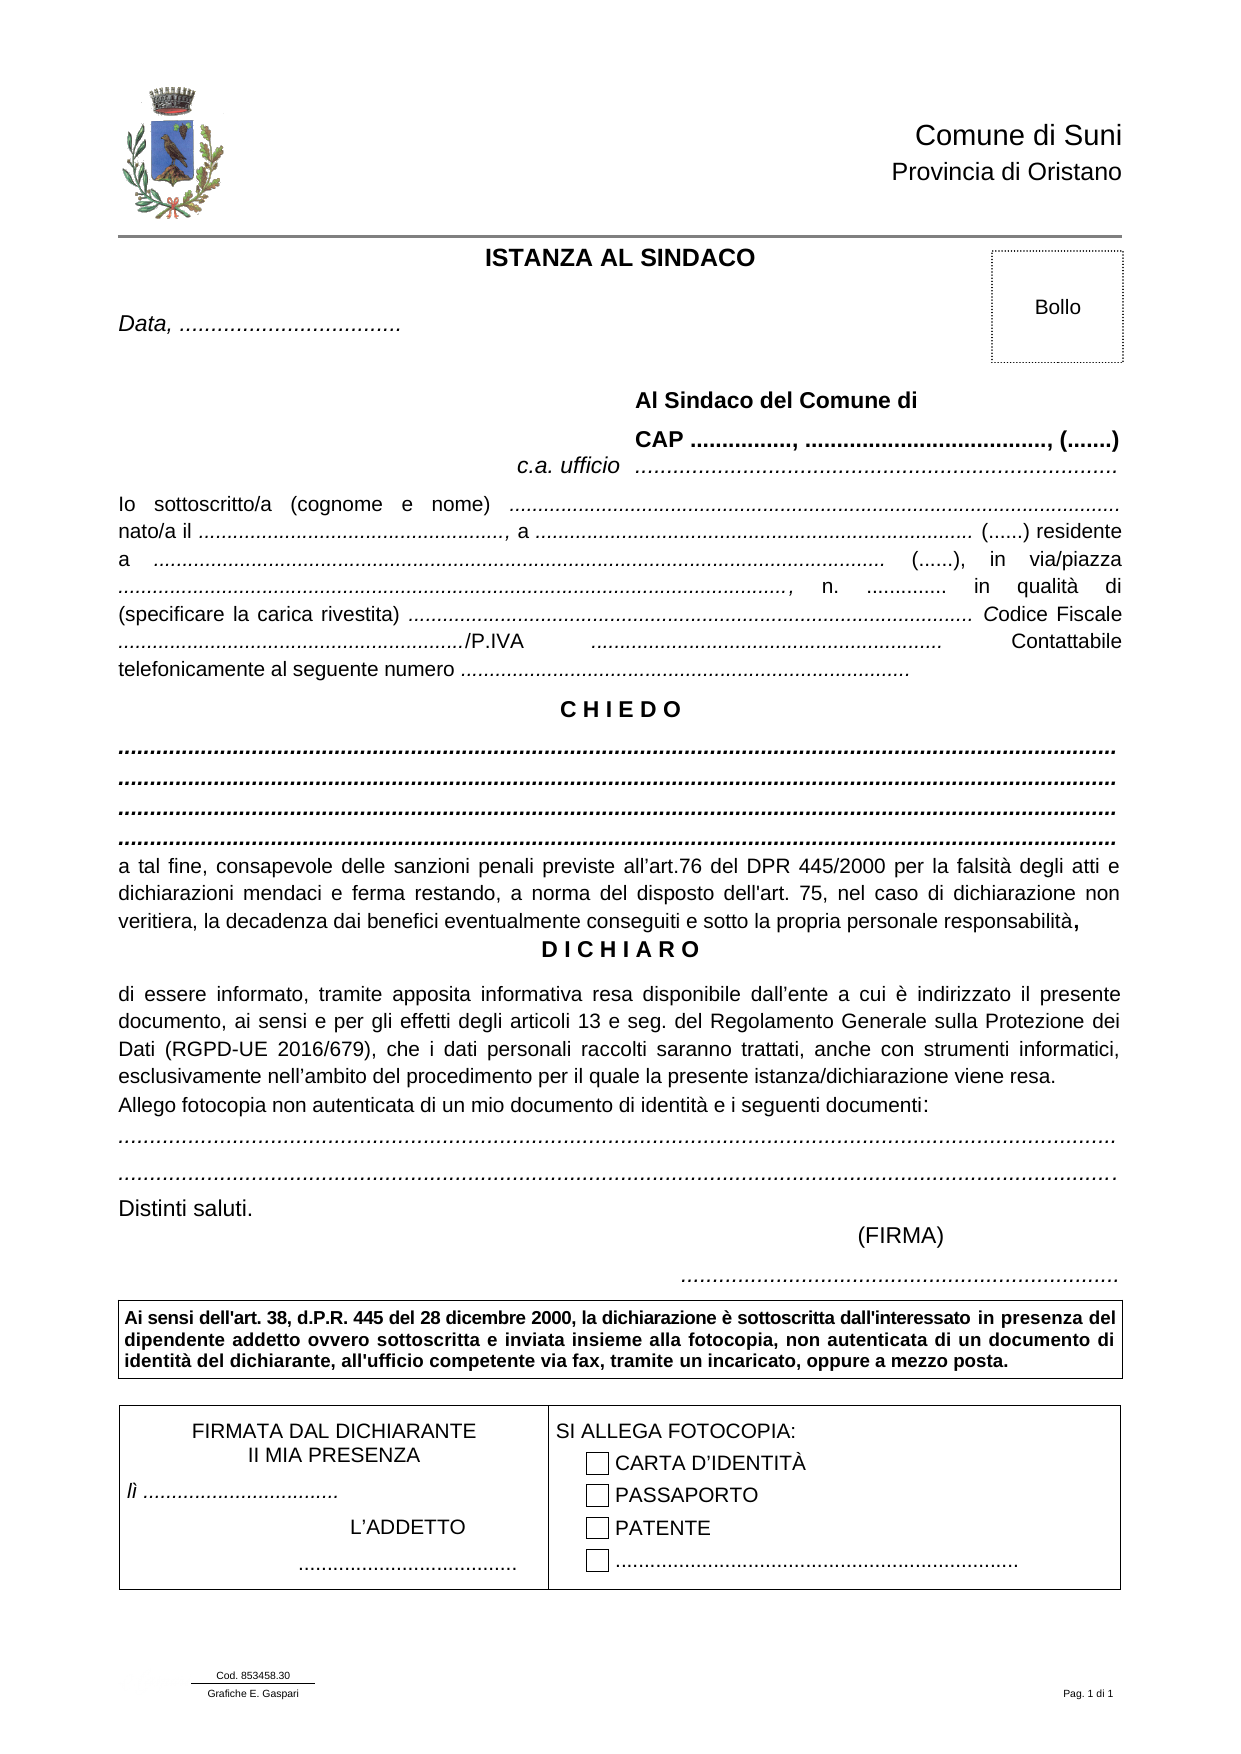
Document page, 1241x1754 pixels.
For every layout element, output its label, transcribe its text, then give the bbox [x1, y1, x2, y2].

subtitle D I C H I A R O [118, 936, 1122, 963]
text CAP ................, ......................................, (.......) [635, 426, 1122, 452]
subtitle ............................................................................................................................................................. ............................................................................................................................................................. ............................................................................................................................................................. ............................................................................................................................................................. a tal fine, consapevole delle sanzioni penali previste all’art.76 del DPR 445/2000 per la falsità degli atti e dichiarazioni mendaci e ferma restando, a norma del disposto dell'art. 75, nel caso di dichiarazione non veritiera, la decadenza dai benefici eventualmente conseguiti e sotto la propria personale responsabilità, [118, 733, 1122, 933]
subtitle ISTANZA AL SINDACO [118, 243, 1122, 272]
text ............................................................................................................................................................. ............................................................................................................................................................. [118, 1122, 1122, 1185]
text Provincia di Oristano [224, 157, 1122, 185]
text ..................................................................... [679, 1261, 1122, 1288]
text Distinti saluti. [118, 1195, 1122, 1222]
subtitle C H I E D O [118, 696, 1122, 723]
text di essere informato, tramite apposita informativa resa disponibile dall’ente a cui è indirizzato il presente documento, ai sensi e per gli effetti degli articoli 13 e seg. del Regolamento Generale sulla Protezione dei Dati (RGPD-UE 2016/679), che i dati personali raccolti saranno trattati, anche con strumenti informatici, esclusivamente nell’ambito del procedimento per il quale la presente istanza/dichiarazione viene resa. [118, 981, 1122, 1088]
text Allego fotocopia non autenticata di un mio documento di identità e i seguenti documenti: [118, 1091, 1122, 1118]
text (FIRMA) [679, 1222, 1122, 1248]
text Al Sindaco del Comune di [635, 387, 1122, 413]
table_header SI ALLEGA FOTOCOPIA: CARTA D’IDENTITÀ PASSAPORTO PATENTE ...................................................................... [549, 1406, 1120, 1589]
table_header FIRMATA DAL DICHIARANTE II MIA PRESENZA lì .................................. L’ADDETTO ...................................... [120, 1406, 548, 1589]
picture [122, 87, 224, 219]
text c.a. ufficio ............................................................................ [517, 452, 1122, 479]
text Data, ................................... [118, 310, 991, 336]
text Io sottoscritto/a (cognome e nome) .......................................................................................................... nato/a il ....................................................., a ............................................................................ (......) residente a ............................................................................................................................... (......), in via/piazza ...................................................................................................................., n. .............. in qualità di (specificare la carica rivestita) .................................................................................................. Codice Fiscale ............................................................/P.IVA ............................................................. Contattabile telefonicamente al seguente numero .............................................................................. [118, 491, 1122, 680]
table_header Ai sensi dell'art. 38, d.P.R. 445 del 28 dicembre 2000, la dichiarazione è sottoscritta dall'interessato in presenza del dipendente addetto ovvero sottoscritta e inviata insieme alla fotocopia, non autenticata di un documento di identità del dichiarante, all'ufficio competente via fax, tramite un incaricato, oppure a mezzo posta. [119, 1301, 1122, 1378]
text Comune di Suni [224, 118, 1122, 152]
